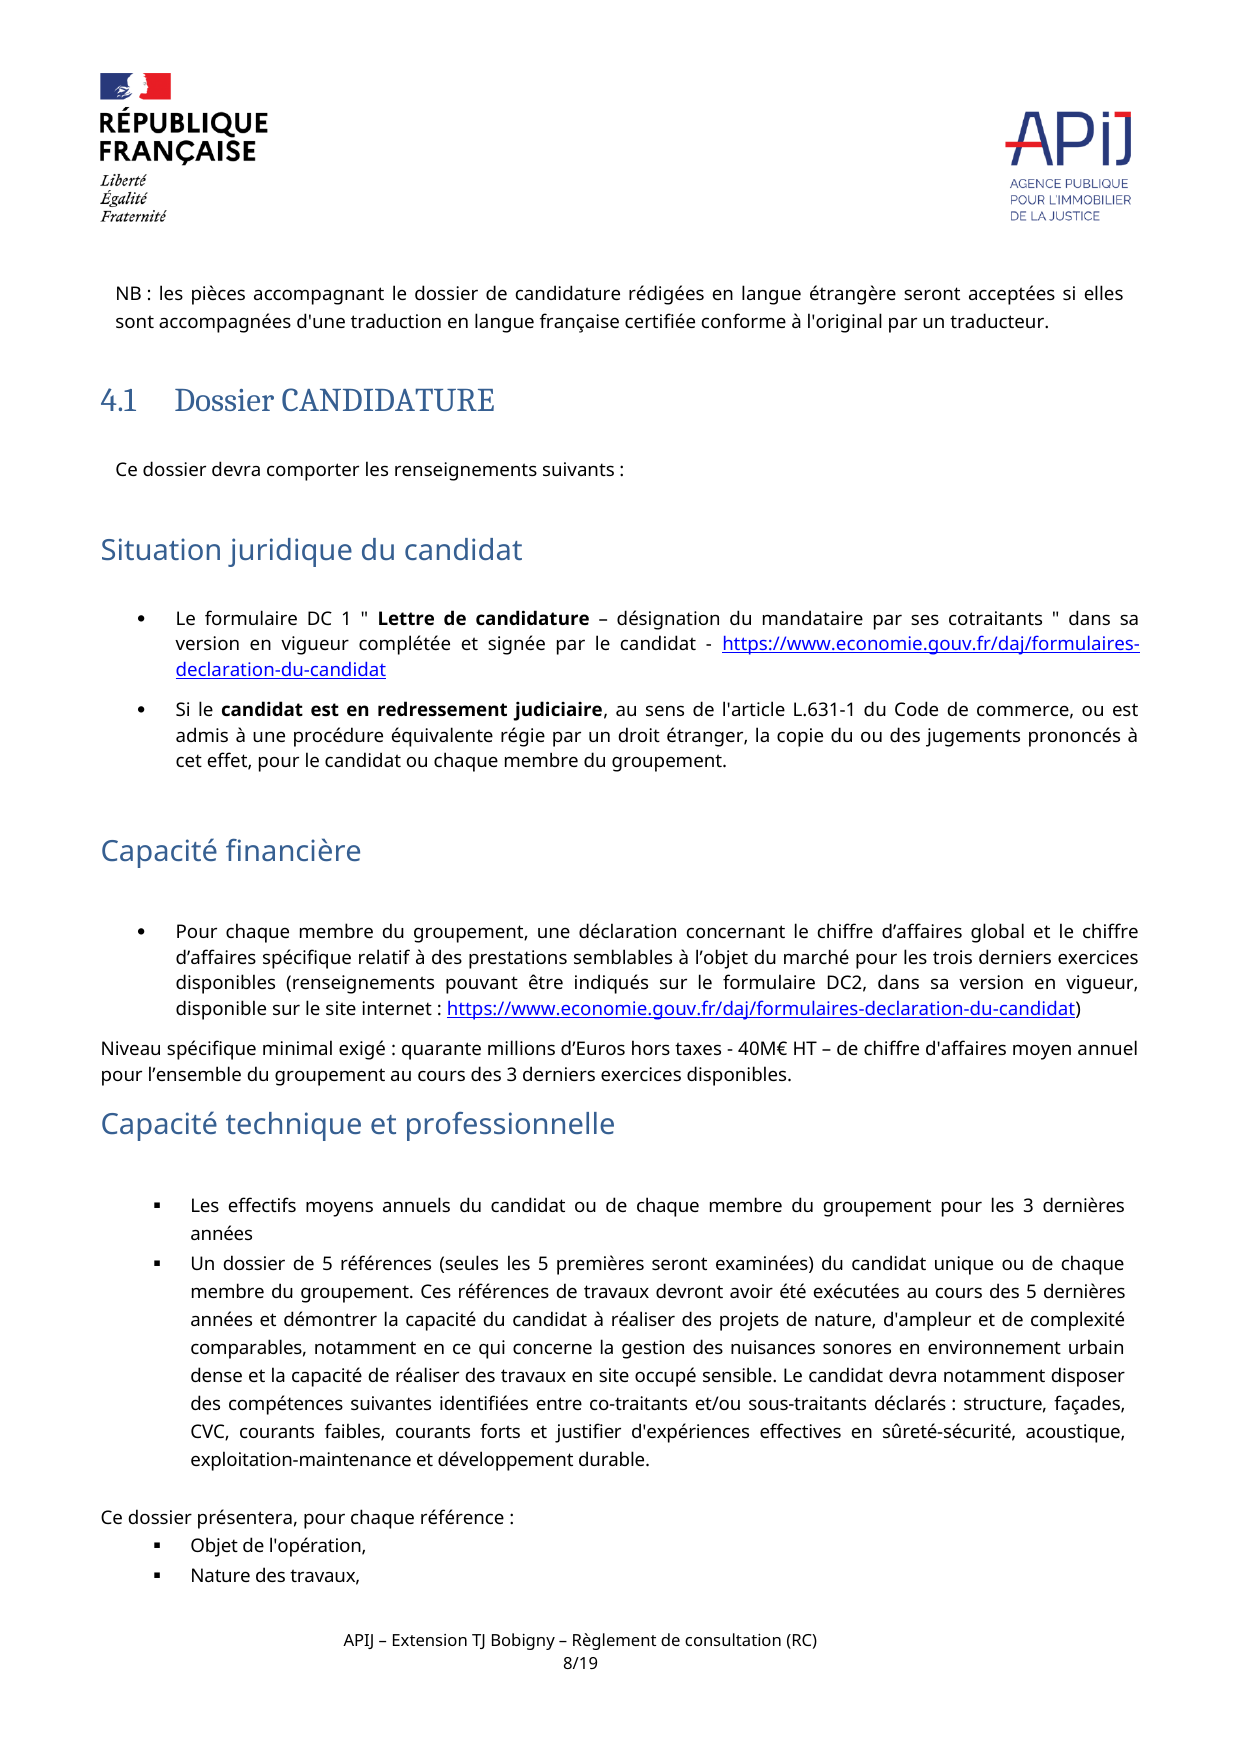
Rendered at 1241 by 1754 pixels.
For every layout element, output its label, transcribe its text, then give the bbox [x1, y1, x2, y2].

subtitle 4.1 Dossier CANDIDATURE [100, 381, 1140, 420]
subtitle Situation juridique du candidat [100, 529, 1140, 568]
list Les effectifs moyens annuels du candidat ou de chaque membre du groupement pour les 3 dernières années [153, 1192, 1125, 1246]
subtitle Capacité technique et professionnelle [100, 1103, 1140, 1143]
list Le formulaire DC 1 " Lettre de candidature – désignation du mandataire par ses cotraitants " dans sa version en vigueur complétée et signée par le candidat - https://www.economie.gouv.fr/daj/formulaires-declaration-du-candidat [138, 605, 1140, 681]
list Si le candidat est en redressement judiciaire, au sens de l'article L.631-1 du Code de commerce, ou est admis à une procédure équivalente régie par un droit étranger, la copie du ou des jugements prononcés à cet effet, pour le candidat ou chaque membre du groupement. [138, 696, 1140, 773]
list Pour chaque membre du groupement, une déclaration concernant le chiffre d’affaires global et le chiffre d’affaires spécifique relatif à des prestations semblables à l’objet du marché pour les trois derniers exercices disponibles (renseignements pouvant être indiqués sur le formulaire DC2, dans sa version en vigueur, disponible sur le site internet : https://www.economie.gouv.fr/daj/formulaires-declaration-du-candidat) [138, 919, 1140, 1021]
text Ce dossier présentera, pour chaque référence : [100, 1504, 1140, 1530]
text NB : les pièces accompagnant le dossier de candidature rédigées en langue étrangère seront acceptées si elles sont accompagnées d'une traduction en langue française certifiée conforme à l'original par un traducteur. [115, 281, 1124, 334]
list Un dossier de 5 références (seules les 5 premières seront examinées) du candidat unique ou de chaque membre du groupement. Ces références de travaux devront avoir été exécutées au cours des 5 dernières années et démontrer la capacité du candidat à réaliser des projets de nature, d'ampleur et de complexité comparables, notamment en ce qui concerne la gestion des nuisances sonores en environnement urbain dense et la capacité de réaliser des travaux en site occupé sensible. Le candidat devra notamment disposer des compétences suivantes identifiées entre co-traitants et/ou sous-traitants déclarés : structure, façades, CVC, courants faibles, courants forts et justifier d'expériences effectives en sûreté-sécurité, acoustique, exploitation-maintenance et développement durable. [153, 1250, 1125, 1472]
text Niveau spécifique minimal exigé : quarante millions d’Euros hors taxes - 40M€ HT – de chiffre d'affaires moyen annuel pour l’ensemble du groupement au cours des 3 derniers exercices disponibles. [100, 1036, 1140, 1087]
subtitle Capacité financière [100, 830, 1140, 870]
list Nature des travaux, [153, 1562, 1125, 1588]
text Ce dossier devra comporter les renseignements suivants : [115, 456, 1124, 482]
picture [100, 73, 1134, 222]
list Objet de l'opération, [153, 1532, 1125, 1558]
